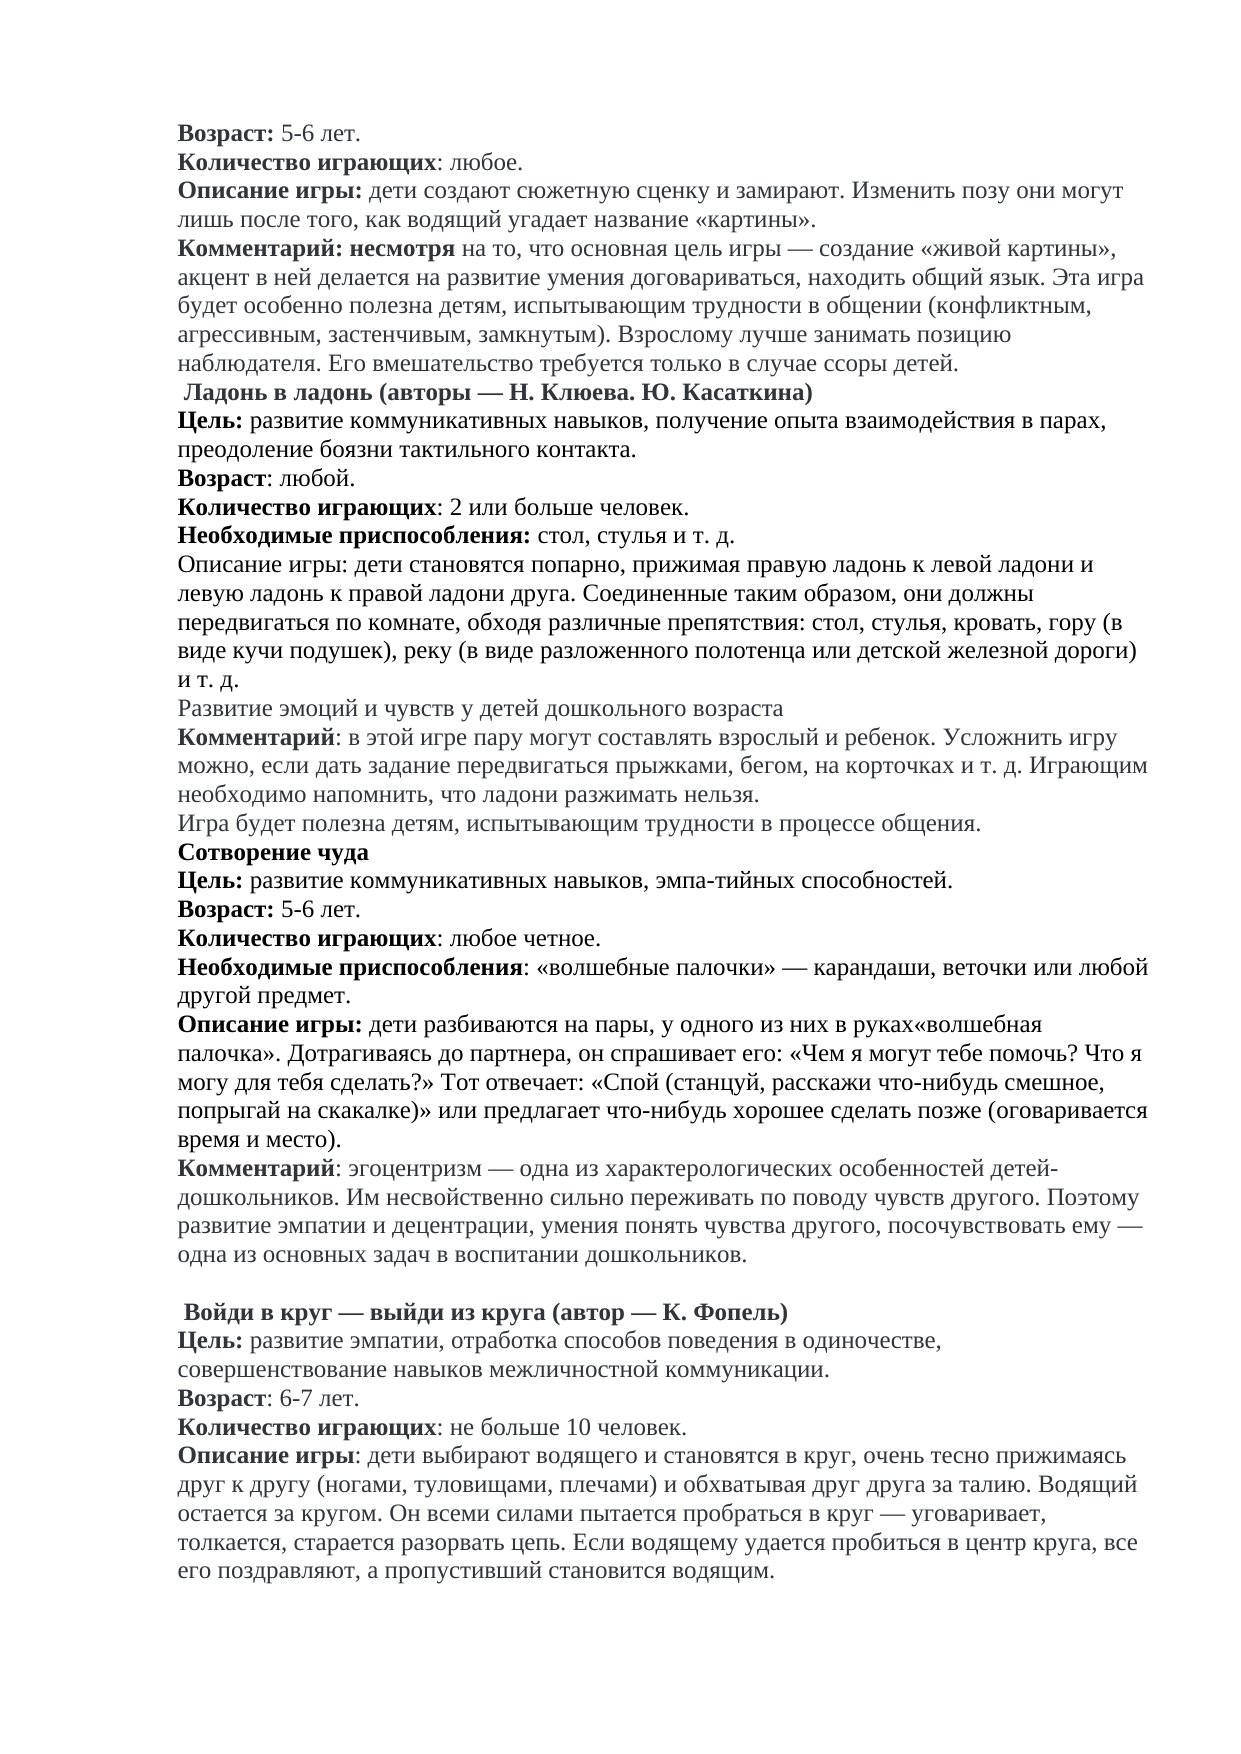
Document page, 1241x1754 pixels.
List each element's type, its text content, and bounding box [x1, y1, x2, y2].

text Комментарий: несмотря на то, что основная цель игры — создание «живой картины», акцент в ней делается на развитие умения договариваться, находить общий язык. Эта игра будет особенно полезна детям, испытывающим трудности в общении (конфликтным, агрессивным, застенчивым, замкнутым). Взрослому лучше занимать позицию наблюдателя. Его вмешательство требуется только в случае ссоры детей. [177, 233, 1152, 377]
text Комментарий: в этой игре пару могут составлять взрослый и ребенок. Усложнить игру можно, если дать задание передвигаться прыжками, бегом, на корточках и т. д. Играющим необходимо напомнить, что ладони разжимать нельзя. [177, 722, 1152, 808]
text Возраст: 5-6 лет. [177, 894, 1152, 923]
text Количество играющих: не больше 10 человек. [177, 1412, 1152, 1441]
text Возраст: 5-6 лет. [177, 118, 1152, 147]
text Описание игры: дети создают сюжетную сценку и замирают. Изменить позу они могут лишь после того, как водящий угадает название «картины». [177, 176, 1152, 233]
text Цель: развитие эмпатии, отработка способов поведения в одиночестве, совершенствование навыков межличностной коммуникации. [177, 1326, 1152, 1383]
text Цель: развитие коммуникативных навыков, эмпа-тийных способностей. [177, 866, 1152, 894]
text Количество играющих: любое. [177, 147, 1152, 176]
text Сотворение чуда [177, 837, 1152, 866]
text Игра будет полезна детям, испытывающим трудности в процессе общения. [177, 808, 1152, 837]
text Количество играющих: 2 или больше человек. [177, 492, 1152, 521]
text Развитие эмоций и чувств у детей дошкольного возраста [177, 693, 1152, 722]
text Необходимые приспособления: «волшебные палочки» — карандаши, веточки или любой другой предмет. [177, 952, 1152, 1009]
text Войди в круг — выйди из круга (автор — К. Фопель) [177, 1297, 1152, 1326]
text Описание игры: дети становятся попарно, прижимая правую ладонь к левой ладони и левую ладонь к правой ладони друга. Соединенные таким образом, они должны передвигаться по комнате, обходя различные препятствия: стол, стулья, кровать, гору (в виде кучи подушек), реку (в виде разложенного полотенца или детской железной дороги) и т. д. [177, 549, 1152, 693]
text Количество играющих: любое четное. [177, 923, 1152, 952]
text Возраст: 6-7 лет. [177, 1383, 1152, 1412]
text Описание игры: дети выбирают водящего и становятся в круг, очень тесно прижимаясь друг к другу (ногами, туловищами, плечами) и обхватывая друг друга за талию. Водящий остается за кругом. Он всеми силами пытается пробраться в круг — уговаривает, толкается, старается разорвать цепь. Если водящему удается пробиться в центр круга, все его поздравляют, а пропустивший становится водящим. [177, 1441, 1152, 1584]
text Необходимые приспособления: стол, стулья и т. д. [177, 521, 1152, 549]
text Возраст: любой. [177, 463, 1152, 492]
text Цель: развитие коммуникативных навыков, получение опыта взаимодействия в парах, преодоление боязни тактильного контакта. [177, 406, 1152, 463]
text Ладонь в ладонь (авторы — Н. Клюева. Ю. Касаткина) [177, 377, 1152, 406]
text Описание игры: дети разбиваются на пары, у одного из них в руках«волшебная палочка». Дотрагиваясь до партнера, он спрашивает его: «Чем я могут тебе помочь? Что я могу для тебя сделать?» Тот отвечает: «Спой (станцуй, расскажи что-нибудь смешное, попрыгай на скакалке)» или предлагает что-нибудь хорошее сделать позже (оговаривается время и место). [177, 1009, 1152, 1153]
text Комментарий: эгоцентризм — одна из характерологических особенностей детей-дошкольников. Им несвойственно сильно переживать по поводу чувств другого. Поэтому развитие эмпатии и децентрации, умения понять чувства другого, посочувствовать ему — одна из основных задач в воспитании дошкольников. [177, 1153, 1152, 1268]
